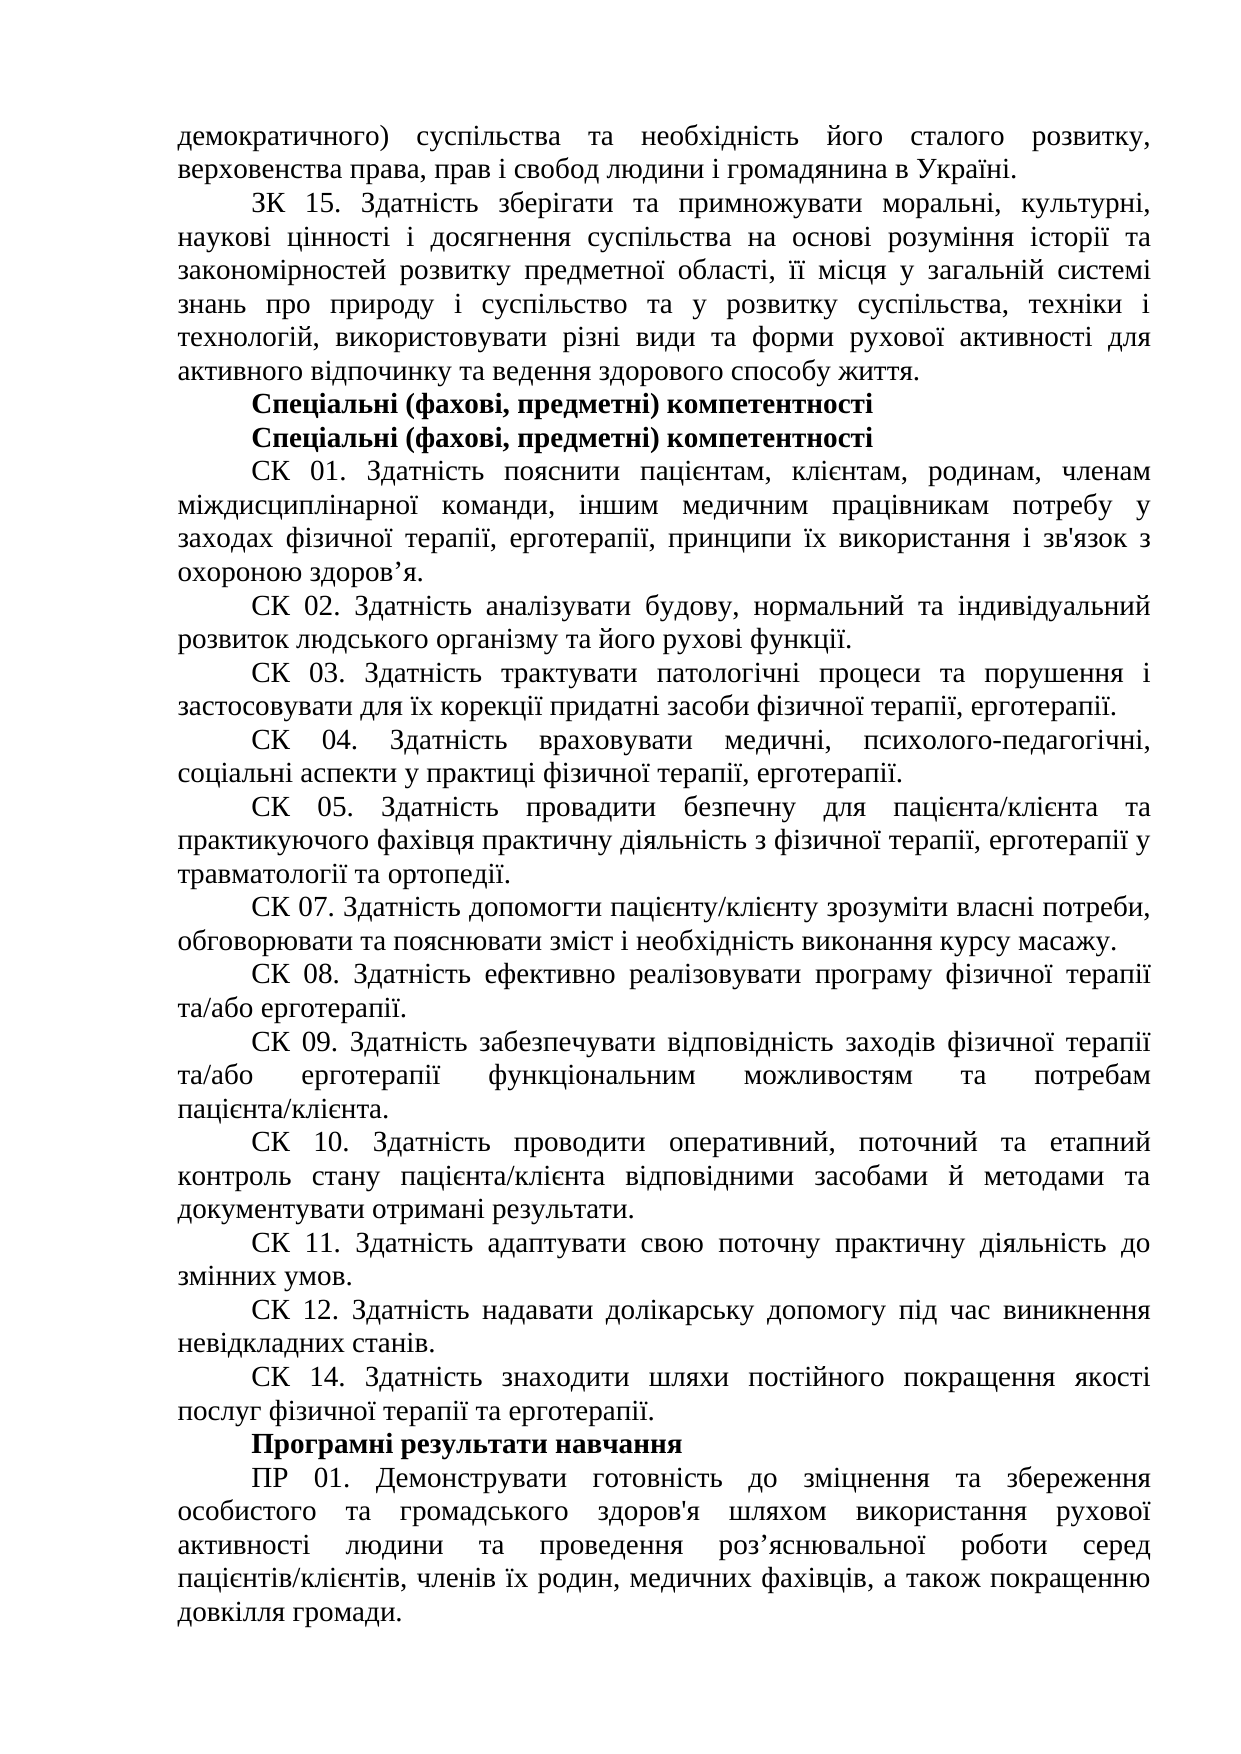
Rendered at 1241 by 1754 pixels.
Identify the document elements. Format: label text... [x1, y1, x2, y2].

text СК 02. Здатність аналізувати будову, нормальний та індивідуальний розвиток людського організму та його рухові функції. [177, 588, 1152, 655]
text СК 01. Здатність пояснити пацієнтам, клієнтам, родинам, членам міждисциплінарної команди, іншим медичним працівникам потребу у заходах фізичної терапії, ерготерапії, принципи їх використання і зв'язок з охороною здоров’я. [177, 453, 1152, 588]
text Спеціальні (фахові, предметні) компетентності [177, 420, 1152, 453]
text Програмні результати навчання [177, 1426, 1152, 1460]
text СК 03. Здатність трактувати патологічні процеси та порушення і застосовувати для їх корекції придатні засоби фізичної терапії, ерготерапії. [177, 655, 1152, 722]
text СК 10. Здатність проводити оперативний, поточний та етапний контроль стану пацієнта/клієнта відповідними засобами й методами та документувати отримані результати. [177, 1124, 1152, 1225]
text СК 05. Здатність провадити безпечну для пацієнта/клієнта та практикуючого фахівця практичну діяльність з фізичної терапії, ерготерапії у травматології та ортопедії. [177, 789, 1152, 889]
text СК 09. Здатність забезпечувати відповідність заходів фізичної терапії та/або ерготерапії функціональним можливостям та потребам пацієнта/клієнта. [177, 1024, 1152, 1124]
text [177, 118, 1152, 185]
text Спеціальні (фахові, предметні) компетентності [177, 386, 1152, 420]
text ЗК 15. Здатність зберігати та примножувати моральні, культурні, наукові цінності і досягнення суспільства на основі розуміння історії та закономірностей розвитку предметної області, її місця у загальній системі знань про природу і суспільство та у розвитку суспільства, техніки і технологій, використовувати різні види та форми рухової активності для активного відпочинку та ведення здорового способу життя. [177, 185, 1152, 386]
text СК 08. Здатність ефективно реалізовувати програму фізичної терапії та/або ерготерапії. [177, 957, 1152, 1024]
text СК 14. Здатність знаходити шляхи постійного покращення якості послуг фізичної терапії та ерготерапії. [177, 1359, 1152, 1426]
text СК 12. Здатність надавати долікарську допомогу під час виникнення невідкладних станів. [177, 1292, 1152, 1359]
text СК 07. Здатність допомогти пацієнту/клієнту зрозуміти власні потреби, обговорювати та пояснювати зміст і необхідність виконання курсу масажу. [177, 889, 1152, 957]
text СК 11. Здатність адаптувати свою поточну практичну діяльність до змінних умов. [177, 1225, 1152, 1292]
text СК 04. Здатність враховувати медичні, психолого-педагогічні, соціальні аспекти у практиці фізичної терапії, ерготерапії. [177, 722, 1152, 789]
text ПР 01. Демонструвати готовність до зміцнення та збереження особистого та громадського здоров'я шляхом використання рухової активності людини та проведення роз’яснювальної роботи серед пацієнтів/клієнтів, членів їх родин, медичних фахівців, а також покращенню довкілля громади. [177, 1460, 1152, 1627]
